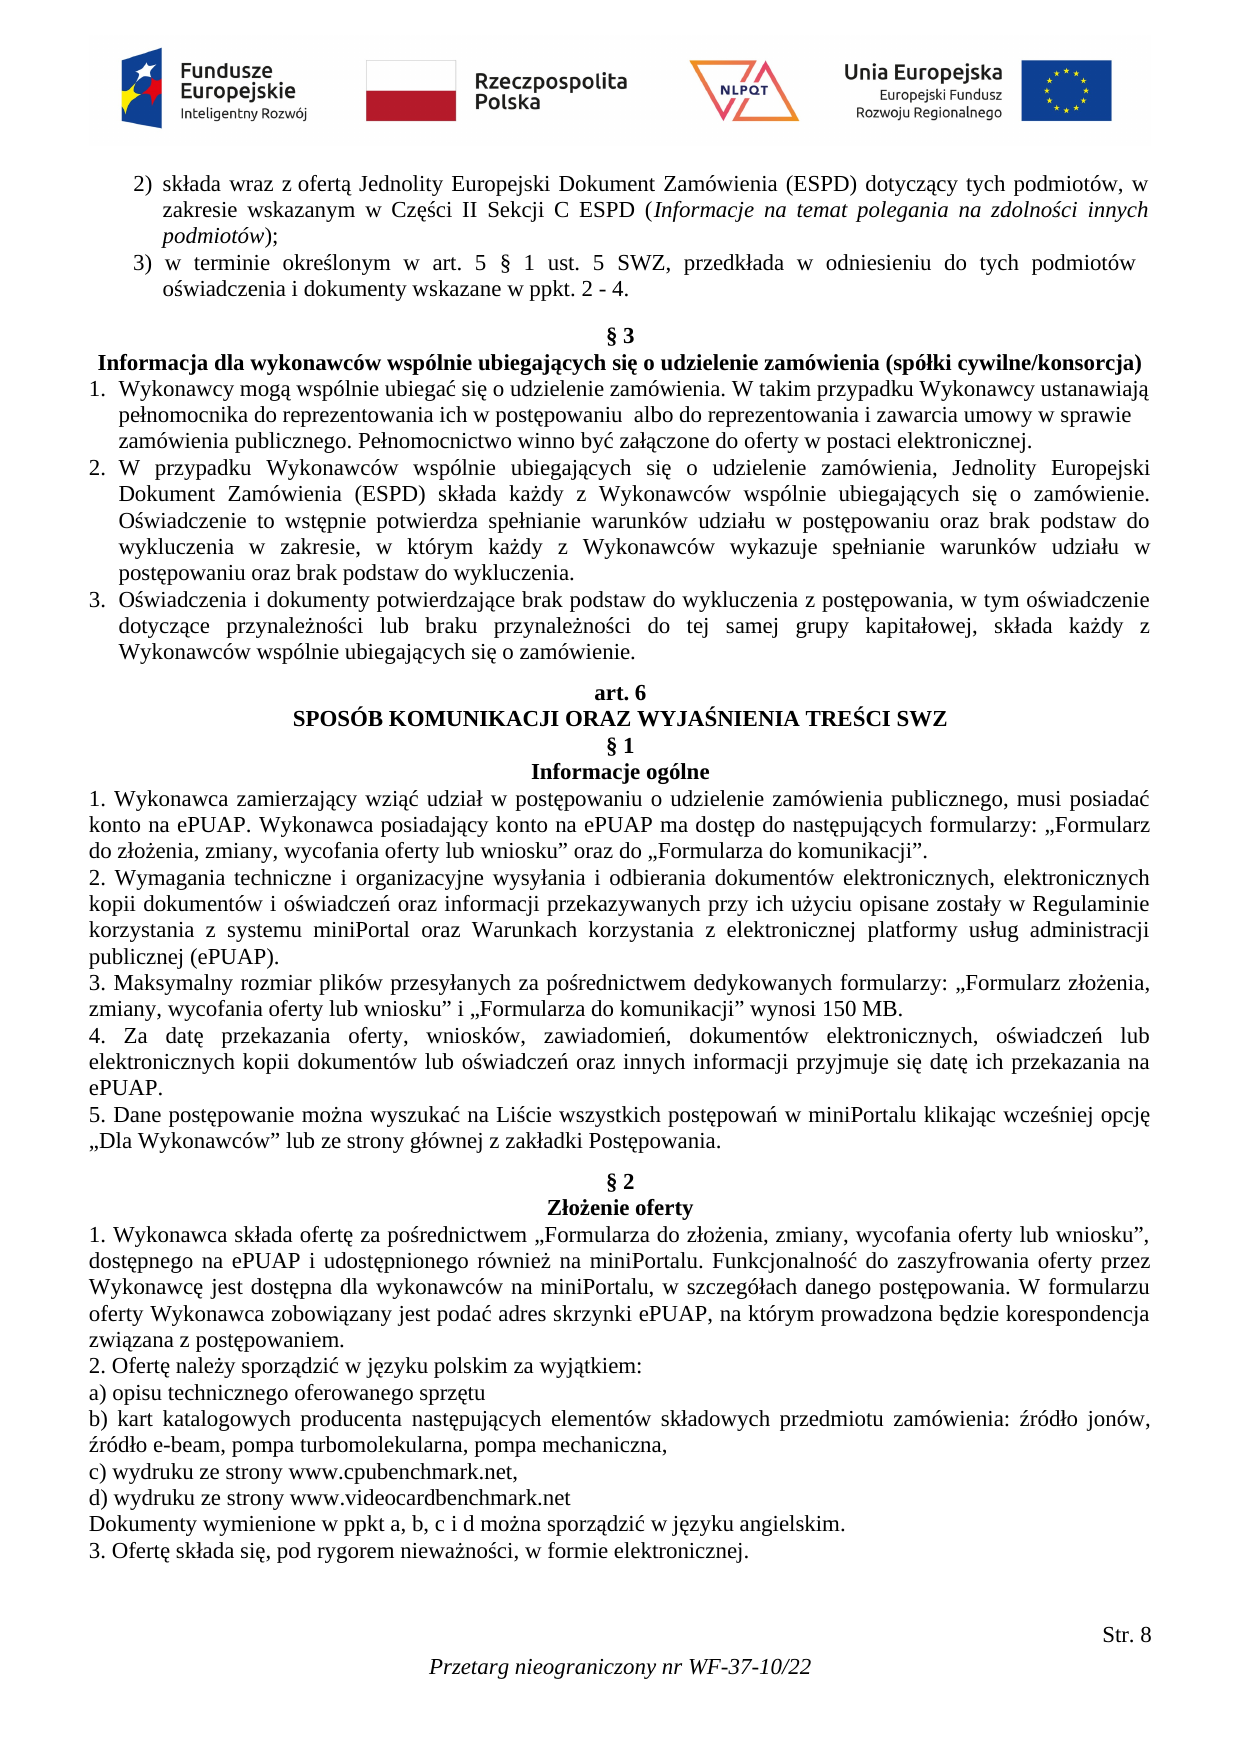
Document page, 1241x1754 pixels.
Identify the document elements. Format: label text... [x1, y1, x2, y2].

text b) kart katalogowych producenta następujących elementów składowych przedmiotu zamówienia: źródło jonów, źródło e-beam, pompa turbomolekularna, pompa mechaniczna, [89, 1405, 1152, 1458]
text 1. Wykonawca zamierzający wziąć udział w postępowaniu o udzielenie zamówienia publicznego, musi posiadać konto na ePUAP. Wykonawca posiadający konto na ePUAP ma dostęp do następujących formularzy: „Formularz do złożenia, zmiany, wycofania oferty lub wniosku” oraz do „Formularza do komunikacji”. [89, 784, 1152, 864]
text 3) w terminie określonym w art. 5 § 1 ust. 5 SWZ, przedkłada w odniesieniu do tych podmiotów oświadczenia i dokumenty wskazane w ppkt. 2 - 4. [133, 249, 1149, 302]
text 5. Dane postępowanie można wyszukać na Liście wszystkich postępowań w miniPortalu klikając wcześniej opcję „Dla Wykonawców” lub ze strony głównej z zakładki Postępowania. [89, 1101, 1152, 1153]
text Informacja dla wykonawców wspólnie ubiegających się o udzielenie zamówienia (spółki cywilne/konsorcja) [89, 348, 1152, 375]
text Złożenie oferty [89, 1194, 1152, 1221]
text § 3 [89, 322, 1152, 348]
text c) wydruku ze strony www.cpubenchmark.net, [89, 1458, 1152, 1484]
text d) wydruku ze strony www.videocardbenchmark.net [89, 1484, 1152, 1511]
text § 1 [89, 732, 1152, 758]
text 2) składa wraz z ofertą Jednolity Europejski Dokument Zamówienia (ESPD) dotyczący tych podmiotów, w zakresie wskazanym w Części II Sekcji C ESPD (Informacje na temat polegania na zdolności innych podmiotów); [133, 170, 1149, 249]
text 3. Ofertę składa się, pod rygorem nieważności, w formie elektronicznej. [89, 1537, 1152, 1563]
text 2. Ofertę należy sporządzić w języku polskim za wyjątkiem: [89, 1352, 1152, 1379]
text § 2 [89, 1168, 1152, 1194]
text Dokumenty wymienione w ppkt a, b, c i d można sporządzić w języku angielskim. [89, 1511, 1152, 1537]
text art. 6 [89, 679, 1152, 706]
text 2. Wymagania techniczne i organizacyjne wysyłania i odbierania dokumentów elektronicznych, elektronicznych kopii dokumentów i oświadczeń oraz informacji przekazywanych przy ich użyciu opisane zostały w Regulaminie korzystania z systemu miniPortal oraz Warunkach korzystania z elektronicznej platformy usług administracji publicznej (ePUAP). [89, 864, 1152, 969]
text Informacje ogólne [89, 758, 1152, 784]
text 2. W przypadku Wykonawców wspólnie ubiegających się o udzielenie zamówienia, Jednolity Europejski Dokument Zamówienia (ESPD) składa każdy z Wykonawców wspólnie ubiegających się o zamówienie. Oświadczenie to wstępnie potwierdza spełnianie warunków udziału w postępowaniu oraz brak podstaw do wykluczenia w zakresie, w którym każdy z Wykonawców wykazuje spełnianie warunków udziału w postępowaniu oraz brak podstaw do wykluczenia. [89, 454, 1152, 586]
text 1. Wykonawcy mogą wspólnie ubiegać się o udzielenie zamówienia. W takim przypadku Wykonawcy ustanawiają pełnomocnika do reprezentowania ich w postępowaniu albo do reprezentowania i zawarcia umowy w sprawie zamówienia publicznego. Pełnomocnictwo winno być załączone do oferty w postaci elektronicznej. [89, 375, 1152, 454]
text 1. Wykonawca składa ofertę za pośrednictwem „Formularza do złożenia, zmiany, wycofania oferty lub wniosku”, dostępnego na ePUAP i udostępnionego również na miniPortalu. Funkcjonalność do zaszyfrowania oferty przez Wykonawcę jest dostępna dla wykonawców na miniPortalu, w szczegółach danego postępowania. W formularzu oferty Wykonawca zobowiązany jest podać adres skrzynki ePUAP, na którym prowadzona będzie korespondencja związana z postępowaniem. [89, 1221, 1152, 1352]
text 4. Za datę przekazania oferty, wniosków, zawiadomień, dokumentów elektronicznych, oświadczeń lub elektronicznych kopii dokumentów lub oświadczeń oraz innych informacji przyjmuje się datę ich przekazania na ePUAP. [89, 1022, 1152, 1101]
text 3. Oświadczenia i dokumenty potwierdzające brak podstaw do wykluczenia z postępowania, w tym oświadczenie dotyczące przynależności lub braku przynależności do tej samej grupy kapitałowej, składa każdy z Wykonawców wspólnie ubiegających się o zamówienie. [89, 586, 1152, 665]
text SPOSÓB KOMUNIKACJI ORAZ WYJAŚNIENIA TREŚCI SWZ [89, 706, 1152, 732]
picture [88, 35, 1152, 146]
text a) opisu technicznego oferowanego sprzętu [89, 1379, 1152, 1405]
text 3. Maksymalny rozmiar plików przesyłanych za pośrednictwem dedykowanych formularzy: „Formularz złożenia, zmiany, wycofania oferty lub wniosku” i „Formularza do komunikacji” wynosi 150 MB. [89, 969, 1152, 1022]
